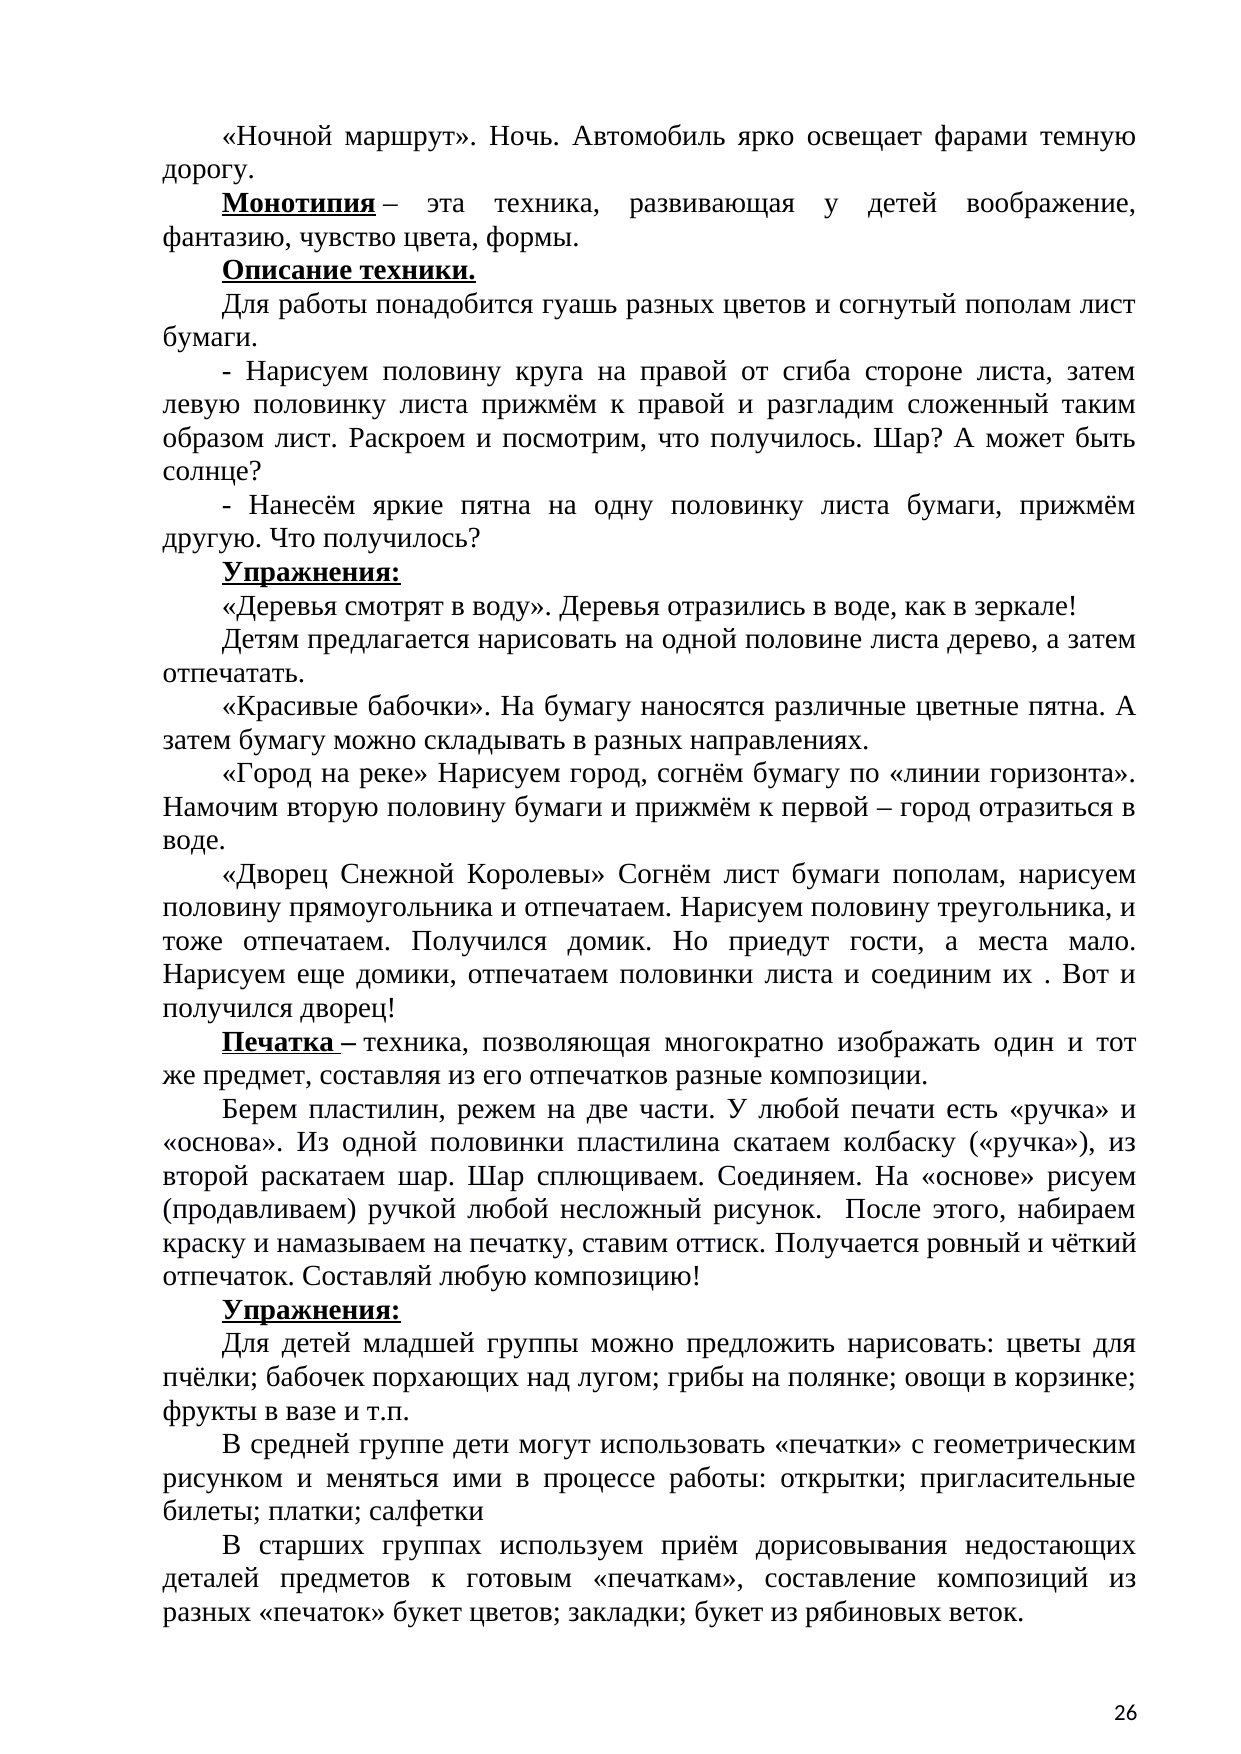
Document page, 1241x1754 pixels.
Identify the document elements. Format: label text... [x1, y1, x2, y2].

text Печатка – техника, позволяющая многократно изображать один и тот же предмет, составляя из его отпечатков разные композиции. [162, 1024, 1137, 1091]
text Для детей младшей группы можно предложить нарисовать: цветы для пчёлки; бабочек порхающих над лугом; грибы на полянке; овощи в корзинке; фрукты в вазе и т.п. [162, 1326, 1137, 1426]
text «Ночной маршрут». Ночь. Автомобиль ярко освещает фарами темную дорогу. [162, 118, 1137, 185]
text Описание техники. [162, 252, 1137, 286]
text Упражнения: [162, 1292, 1137, 1326]
text Берем пластилин, режем на две части. У любой печати есть «ручка» и «основа». Из одной половинки пластилина скатаем колбаску («ручка»), из второй раскатаем шар. Шар сплющиваем. Соединяем. На «основе» рисуем (продавливаем) ручкой любой несложный рисунок. После этого, набираем краску и намазываем на печатку, ставим оттиск. Получается ровный и чёткий отпечаток. Составляй любую композицию! [162, 1091, 1137, 1292]
text «Красивые бабочки». На бумагу наносятся различные цветные пятна. А затем бумагу можно складывать в разных направлениях. [162, 688, 1137, 755]
text «Деревья смотрят в воду». Деревья отразились в воде, как в зеркале! [162, 588, 1137, 621]
text - Нанесём яркие пятна на одну половинку листа бумаги, прижмём другую. Что получилось? [162, 487, 1137, 554]
text «Дворец Снежной Королевы» Согнём лист бумаги пополам, нарисуем половину прямоугольника и отпечатаем. Нарисуем половину треугольника, и тоже отпечатаем. Получился домик. Но приедут гости, а места мало. Нарисуем еще домики, отпечатаем половинки листа и соединим их . Вот и получился дворец! [162, 856, 1137, 1024]
text Детям предлагается нарисовать на одной половине листа дерево, а затем отпечатать. [162, 621, 1137, 688]
text Монотипия – эта техника, развивающая у детей воображение, фантазию, чувство цвета, формы. [162, 185, 1137, 252]
text «Город на реке» Нарисуем город, согнём бумагу по «линии горизонта». Намочим вторую половину бумаги и прижмём к первой – город отразиться в воде. [162, 755, 1137, 856]
text В старших группах используем приём дорисовывания недостающих деталей предметов к готовым «печаткам», составление композиций из разных «печаток» букет цветов; закладки; букет из рябиновых веток. [162, 1527, 1137, 1627]
text - Нарисуем половину круга на правой от сгиба стороне листа, затем левую половинку листа прижмём к правой и разгладим сложенный таким образом лист. Раскроем и посмотрим, что получилось. Шар? А может быть солнце? [162, 353, 1137, 487]
text Для работы понадобится гуашь разных цветов и согнутый пополам лист бумаги. [162, 286, 1137, 353]
text Упражнения: [162, 554, 1137, 588]
text В средней группе дети могут использовать «печатки» с геометрическим рисунком и меняться ими в процессе работы: открытки; пригласительные билеты; платки; салфетки [162, 1426, 1137, 1527]
